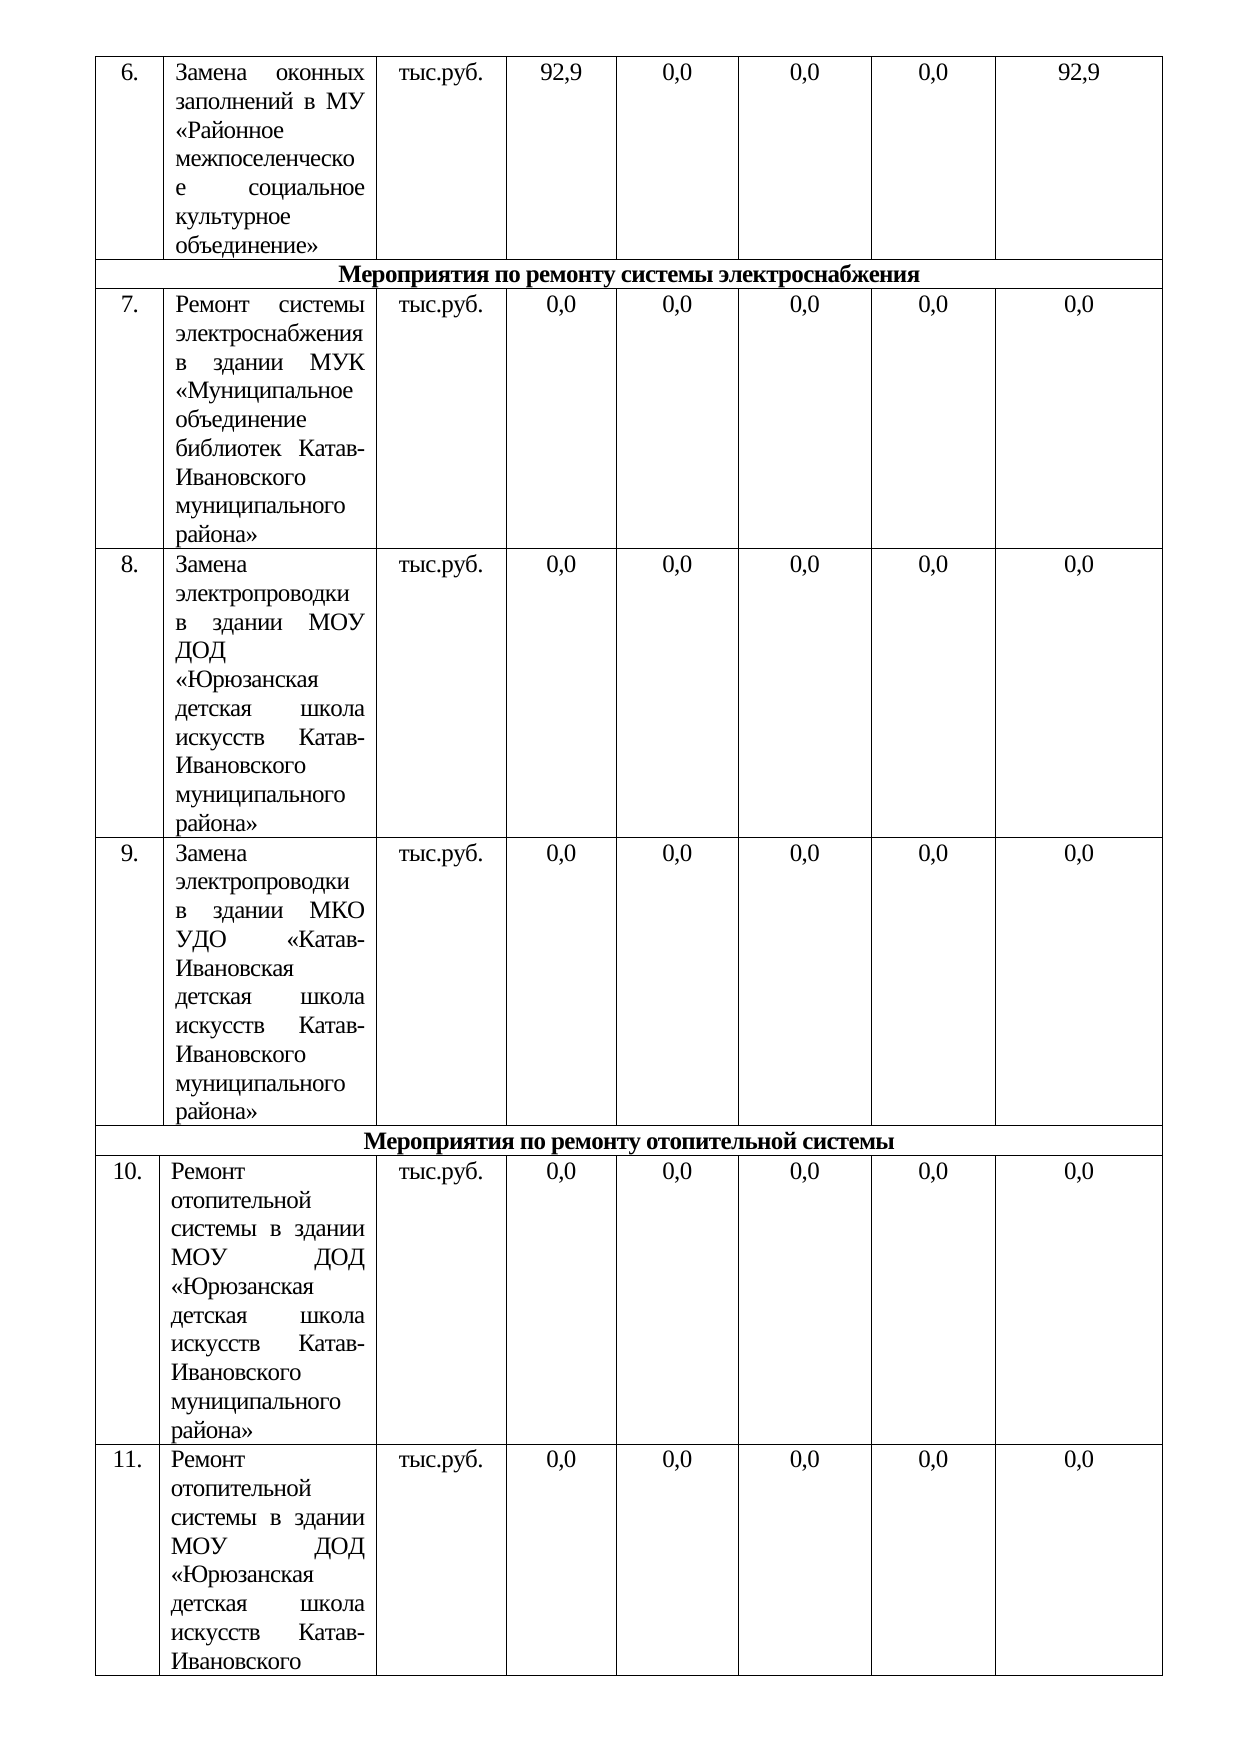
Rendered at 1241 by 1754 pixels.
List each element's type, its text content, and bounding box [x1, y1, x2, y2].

table_cell Мероприятия по ремонту отопительной системы [96, 1126, 1162, 1155]
table_cell 0,0 [872, 1156, 995, 1443]
table_cell 0,0 [996, 289, 1162, 548]
table_cell тыс.руб. [377, 549, 506, 837]
table_cell 0,0 [739, 1156, 871, 1443]
table_cell тыс.руб. [377, 1156, 506, 1443]
table_cell 0,0 [739, 549, 871, 837]
table_cell 0,0 [996, 1156, 1162, 1443]
table_cell 0,0 [872, 838, 995, 1125]
table_cell тыс.руб. [377, 1445, 506, 1674]
table_cell 92,9 [996, 57, 1162, 258]
table_cell 0,0 [617, 838, 738, 1125]
table_cell 0,0 [617, 57, 738, 258]
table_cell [160, 1445, 376, 1674]
table_cell Мероприятия по ремонту системы электроснабжения [96, 260, 1162, 288]
table_cell 0,0 [872, 1445, 995, 1674]
table_cell 11. [96, 1445, 159, 1674]
table_cell 0,0 [617, 549, 738, 837]
table_cell 0,0 [617, 1156, 738, 1443]
table_cell 0,0 [617, 1445, 738, 1674]
table_cell 0,0 [872, 57, 995, 258]
table_cell 7. [96, 289, 163, 548]
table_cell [160, 1156, 376, 1443]
table_cell 0,0 [507, 549, 616, 837]
table_cell 0,0 [996, 838, 1162, 1125]
table_cell 0,0 [739, 1445, 871, 1674]
table_cell тыс.руб. [377, 57, 506, 258]
table_cell 0,0 [996, 549, 1162, 837]
table_cell 0,0 [872, 289, 995, 548]
table_cell 9. [96, 838, 163, 1125]
table_cell Замена электропроводки в здании МОУ ДОД «Юрюзанская детская школа искусств Катав-Ивановского муниципального района» [164, 549, 376, 837]
table_cell 0,0 [507, 1156, 616, 1443]
table_cell 0,0 [507, 289, 616, 548]
table_cell Замена электропроводки в здании МКО УДО «Катав-Ивановская детская школа искусств Катав-Ивановского муниципального района» [164, 838, 376, 1125]
table_cell Замена оконных заполнений в МУ «Районное межпоселенческое социальное культурное объединение» [164, 57, 376, 258]
table_cell 0,0 [739, 838, 871, 1125]
table_cell 10. [96, 1156, 159, 1443]
table_cell 8. [96, 549, 163, 837]
table_cell Ремонт системы электроснабжения в здании МУК «Муниципальное объединение библиотек Катав-Ивановского муниципального района» [164, 289, 376, 548]
table_cell тыс.руб. [377, 289, 506, 548]
table_cell 6. [96, 57, 163, 258]
table_cell 0,0 [739, 57, 871, 258]
table_cell 0,0 [739, 289, 871, 548]
table_cell 0,0 [872, 549, 995, 837]
table_cell 0,0 [617, 289, 738, 548]
table_cell тыс.руб. [377, 838, 506, 1125]
table_cell 0,0 [507, 1445, 616, 1674]
table_cell 0,0 [996, 1445, 1162, 1674]
table_cell 92,9 [507, 57, 616, 258]
table_cell 0,0 [507, 838, 616, 1125]
